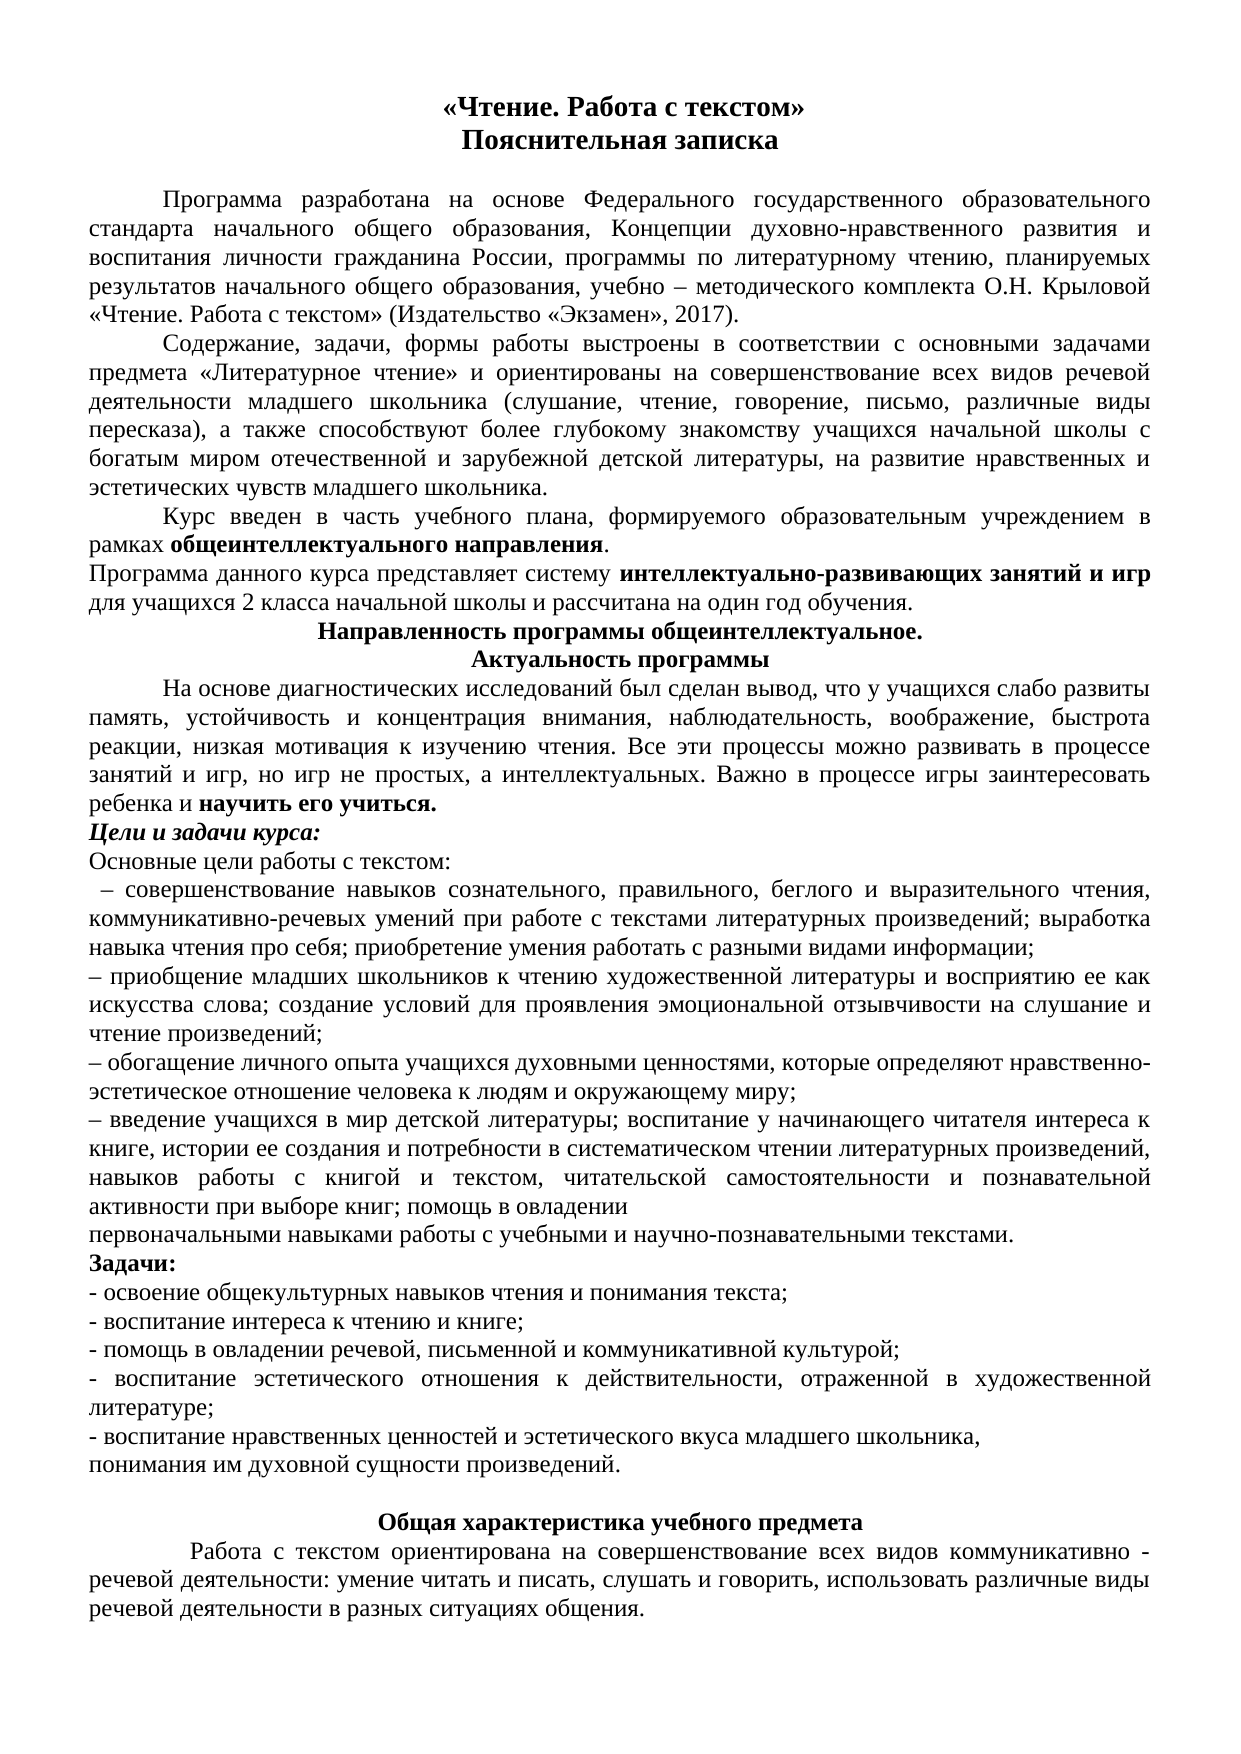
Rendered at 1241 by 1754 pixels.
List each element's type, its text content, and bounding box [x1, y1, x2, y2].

text Работа с текстом ориентирована на совершенствование всех видов коммуникативно - речевой деятельности: умение читать и писать, слушать и говорить, использовать различные виды речевой деятельности в разных ситуациях общения. [89, 1536, 1152, 1622]
text первоначальными навыками работы с учебными и научно-познавательными текстами. [89, 1219, 1152, 1248]
text Программа разработана на основе Федерального государственного образовательного стандарта начального общего образования, Концепции духовно-нравственного развития и воспитания личности гражданина России, программы по литературному чтению, планируемых результатов начального общего образования, учебно – методического комплекта О.Н. Крыловой «Чтение. Работа с текстом» (Издательство «Экзамен», 2017). [89, 184, 1152, 328]
text Задачи: [89, 1248, 1152, 1277]
text - воспитание нравственных ценностей и эстетического вкуса младшего школьника, [89, 1421, 1152, 1449]
text - воспитание эстетического отношения к действительности, отраженной в художественной литературе; [89, 1363, 1152, 1421]
text «Чтение. Работа с текстом» [89, 89, 1152, 122]
text Общая характеристика учебного предмета [89, 1507, 1152, 1536]
text – совершенствование навыков сознательного, правильного, беглого и выразительного чтения, коммуникативно-речевых умений при работе с текстами литературных произведений; выработка навыка чтения про себя; приобретение умения работать с разными видами информации; [89, 874, 1152, 961]
text Цели и задачи курса: [89, 817, 1152, 846]
text – обогащение личного опыта учащихся духовными ценностями, которые определяют нравственно-эстетическое отношение человека к людям и окружающему миру; [89, 1047, 1152, 1104]
text Курс введен в часть учебного плана, формируемого образовательным учреждением в рамках общеинтеллектуального направления. [89, 501, 1152, 558]
text – приобщение младших школьников к чтению художественной литературы и восприятию ее как искусства слова; создание условий для проявления эмоциональной отзывчивости на слушание и чтение произведений; [89, 961, 1152, 1047]
text понимания им духовной сущности произведений. [89, 1449, 1152, 1478]
text Содержание, задачи, формы работы выстроены в соответствии с основными задачами предмета «Литературное чтение» и ориентированы на совершенствование всех видов речевой деятельности младшего школьника (слушание, чтение, говорение, письмо, различные виды пересказа), а также способствуют более глубокому знакомству учащихся начальной школы с богатым миром отечественной и зарубежной детской литературы, на развитие нравственных и эстетических чувств младшего школьника. [89, 328, 1152, 501]
text Основные цели работы с текстом: [89, 846, 1152, 874]
text На основе диагностических исследований был сделан вывод, что у учащихся слабо развиты память, устойчивость и концентрация внимания, наблюдательность, воображение, быстрота реакции, низкая мотивация к изучению чтения. Все эти процессы можно развивать в процессе занятий и игр, но игр не простых, а интеллектуальных. Важно в процессе игры заинтересовать ребенка и научить его учиться. [89, 673, 1152, 817]
text - воспитание интереса к чтению и книге; [89, 1306, 1152, 1334]
text - освоение общекультурных навыков чтения и понимания текста; [89, 1277, 1152, 1306]
text Пояснительная записка [89, 122, 1152, 156]
text – введение учащихся в мир детской литературы; воспитание у начинающего читателя интереса к книге, истории ее создания и потребности в систематическом чтении литературных произведений, навыков работы с книгой и текстом, читательской самостоятельности и познавательной активности при выборе книг; помощь в овладении [89, 1104, 1152, 1219]
text - помощь в овладении речевой, письменной и коммуникативной культурой; [89, 1334, 1152, 1363]
text Программа данного курса представляет систему интеллектуально-развивающих занятий и игр для учащихся 2 класса начальной школы и рассчитана на один год обучения. [89, 558, 1152, 616]
text Актуальность программы [89, 644, 1152, 673]
text Направленность программы общеинтеллектуальное. [89, 616, 1152, 644]
